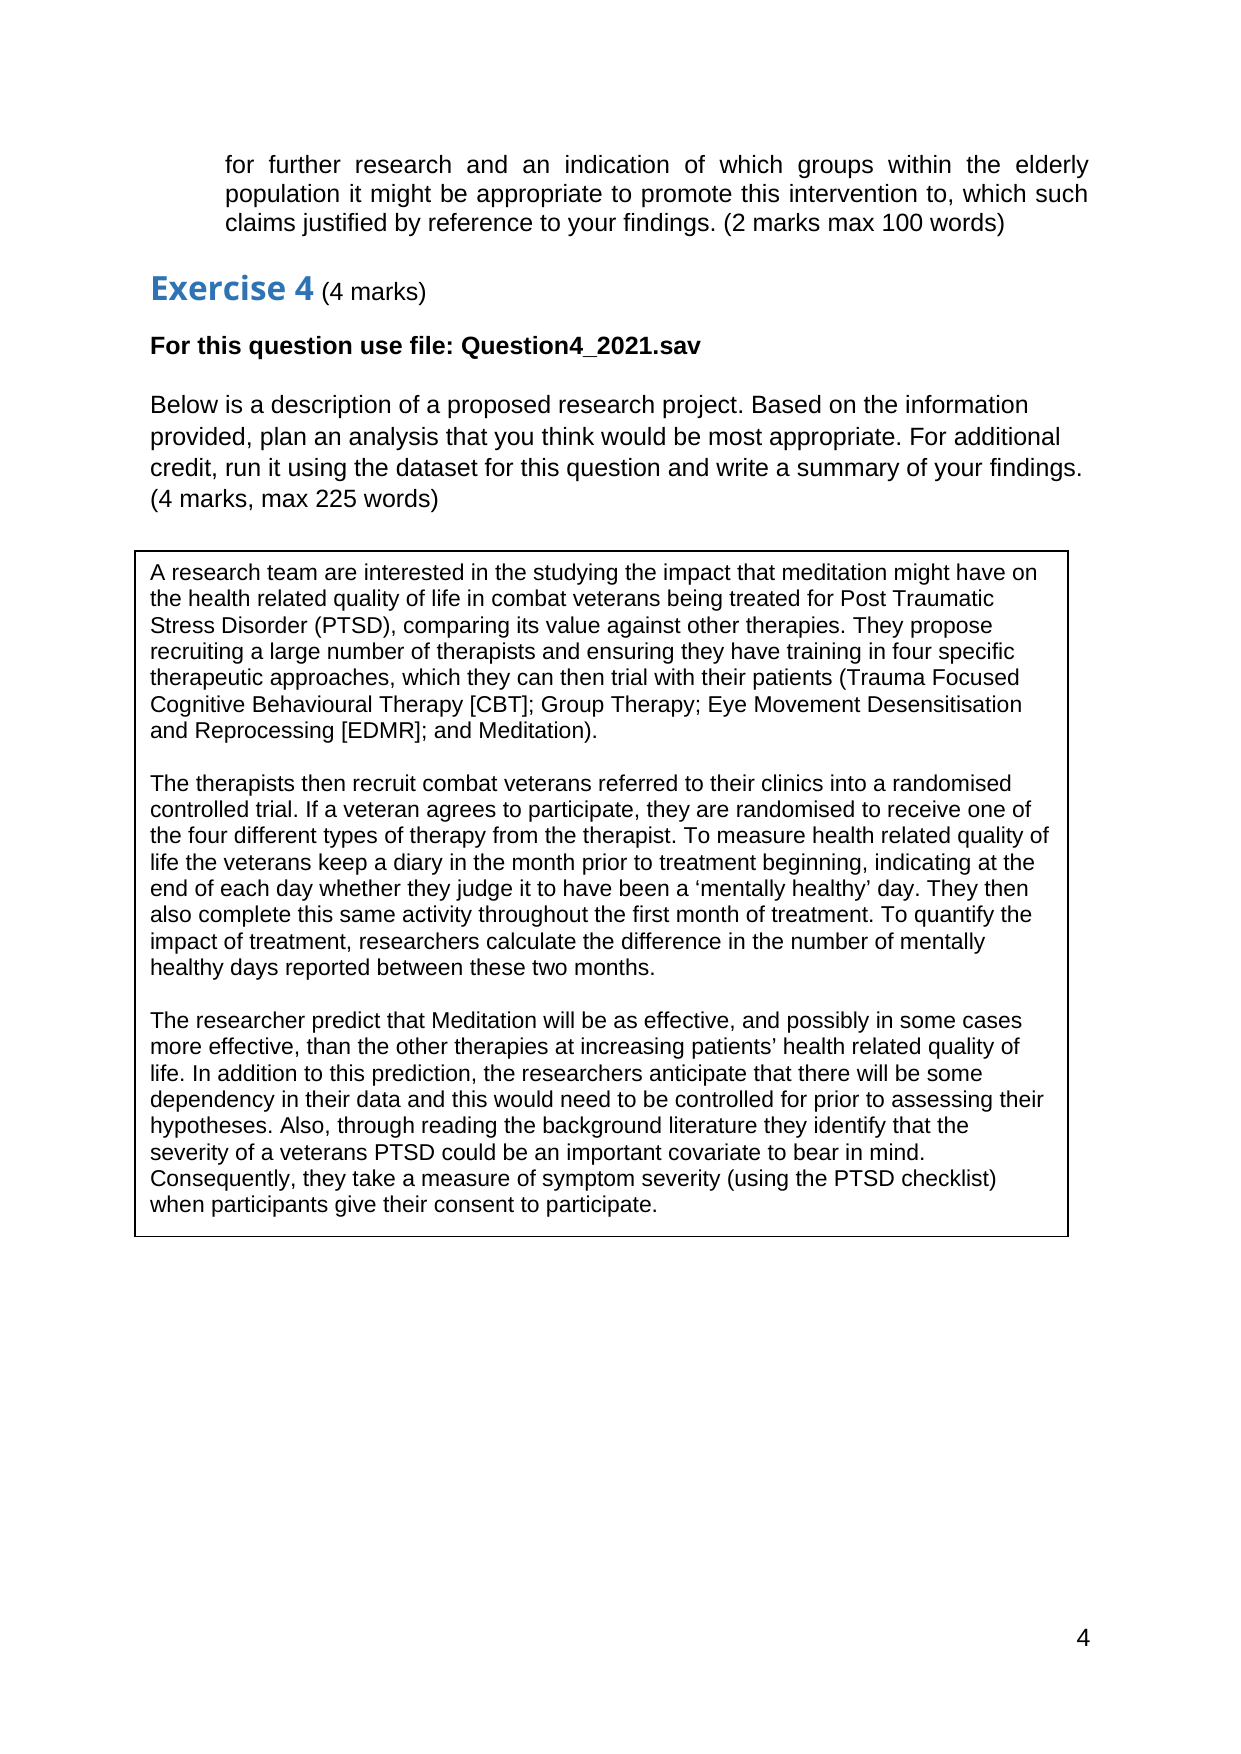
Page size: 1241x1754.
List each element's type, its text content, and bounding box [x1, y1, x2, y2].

text For this question use file: Question4_2021.sav [150, 331, 1090, 359]
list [187, 150, 1090, 236]
text Exercise 4 (4 marks) [150, 265, 1090, 310]
text Below is a description of a proposed research project. Based on the information provided, plan an analysis that you think would be most appropriate. For additional credit, run it using the dataset for this question and write a summary of your findings. (4 marks, max 225 words) [150, 390, 1090, 512]
